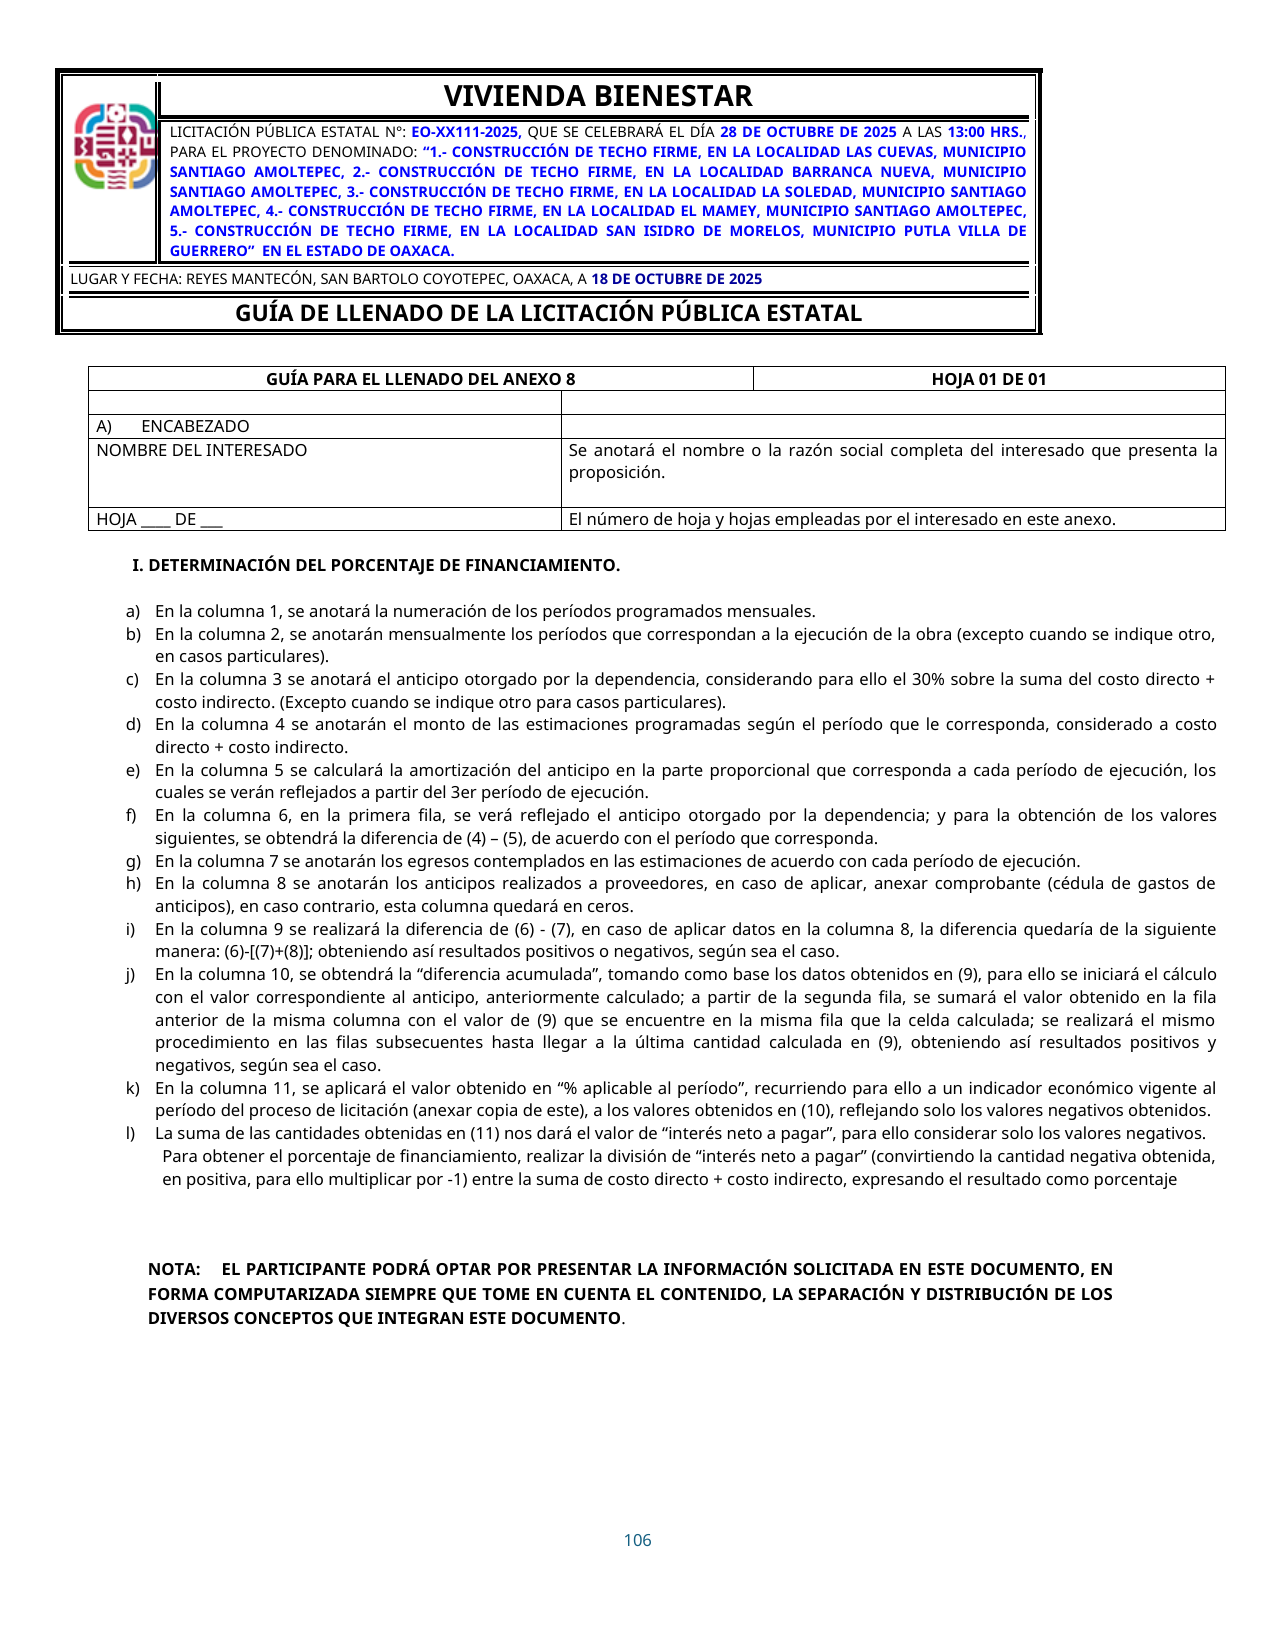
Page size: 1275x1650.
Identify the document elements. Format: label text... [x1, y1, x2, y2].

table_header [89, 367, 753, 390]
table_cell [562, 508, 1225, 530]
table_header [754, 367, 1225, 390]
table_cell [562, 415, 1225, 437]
picture [161, 122, 170, 195]
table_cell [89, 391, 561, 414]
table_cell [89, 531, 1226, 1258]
picture [157, 96, 170, 195]
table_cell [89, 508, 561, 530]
picture [161, 96, 170, 115]
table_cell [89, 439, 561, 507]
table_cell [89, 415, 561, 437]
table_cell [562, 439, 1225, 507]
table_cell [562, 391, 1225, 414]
text NOTA: EL PARTICIPANTE PODRÁ OPTAR POR PRESENTAR LA INFORMACIÓN SOLICITADA EN ESTE DOCUMENTO, EN FORMA COMPUTARIZADA SIEMPRE QUE TOME EN CUENTA EL CONTENIDO, LA SEPARACIÓN Y DISTRIBUCIÓN DE LOS DIVERSOS CONCEPTOS QUE INTEGRAN ESTE DOCUMENTO. [148, 1258, 1114, 1330]
picture [63, 96, 155, 195]
